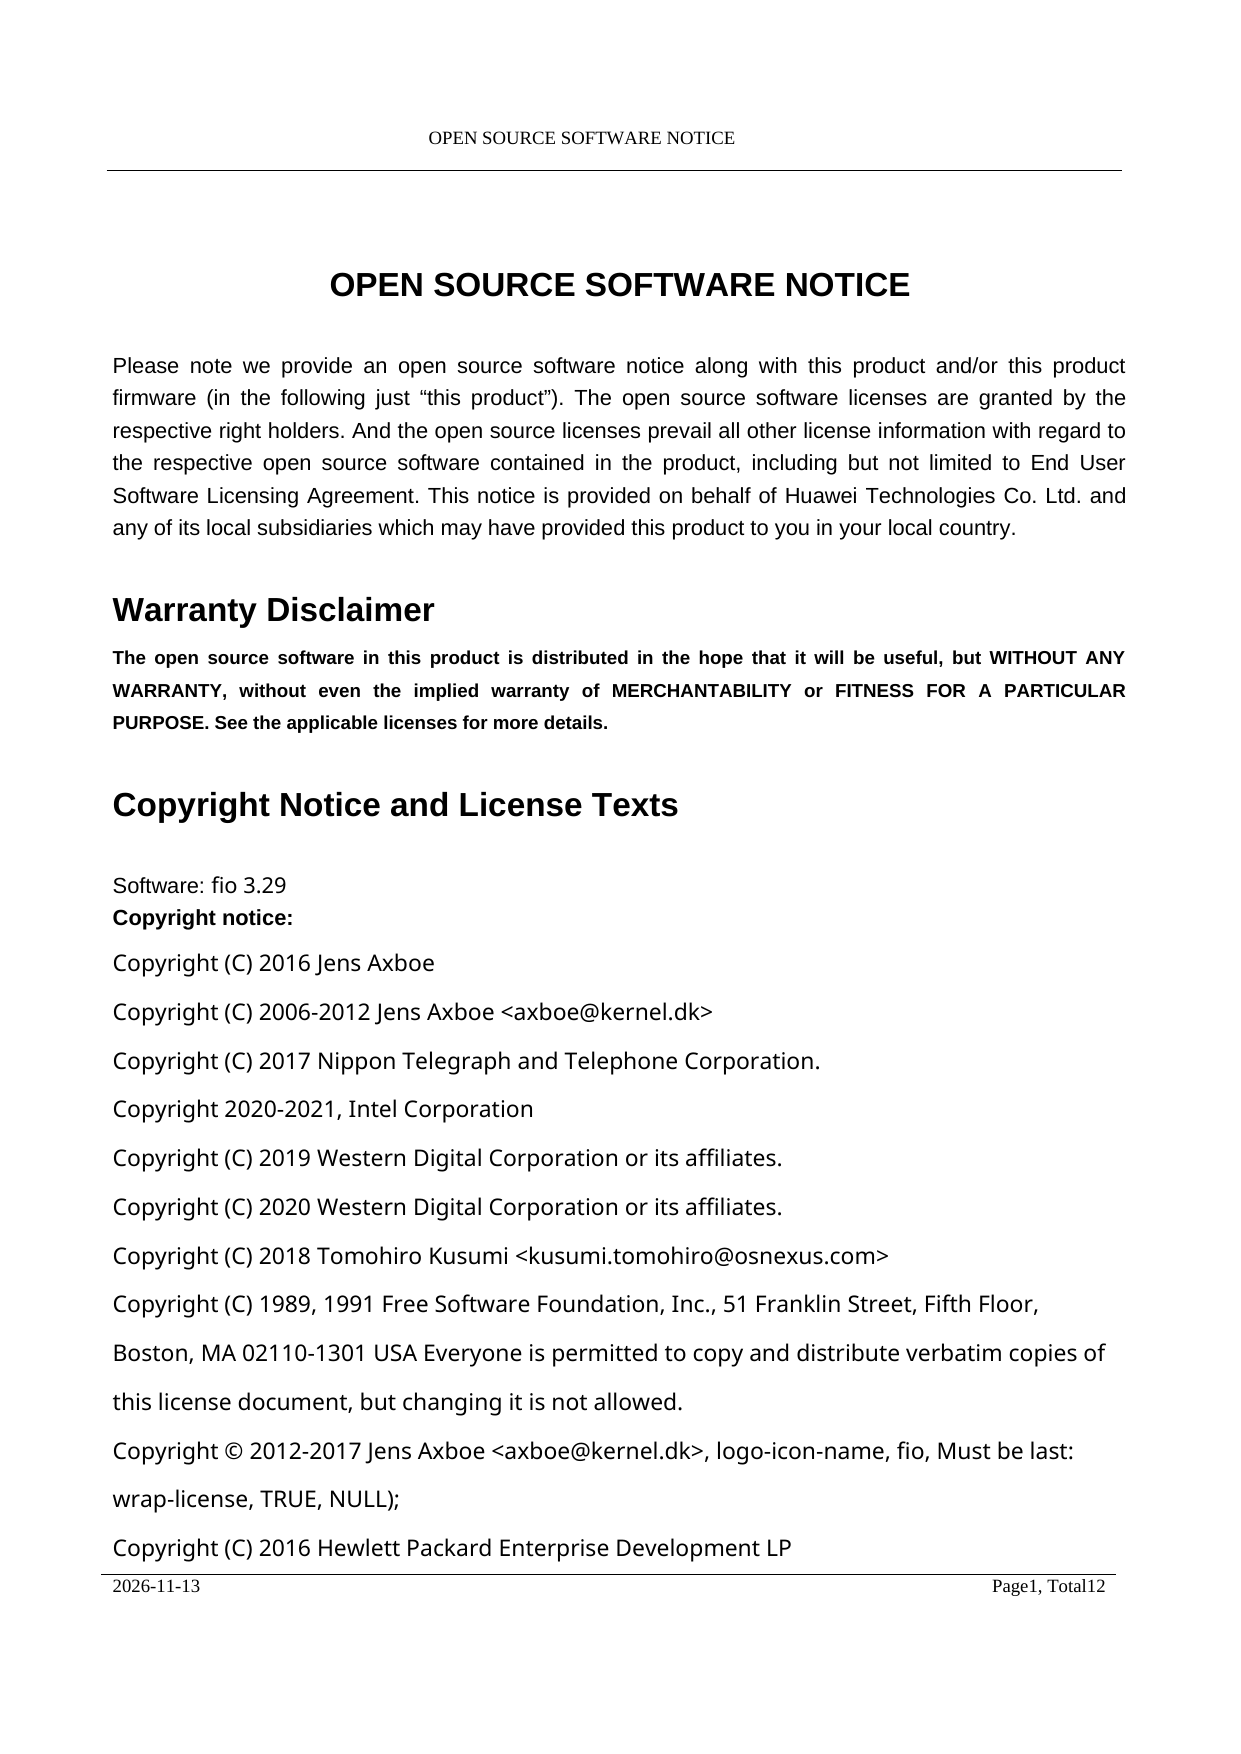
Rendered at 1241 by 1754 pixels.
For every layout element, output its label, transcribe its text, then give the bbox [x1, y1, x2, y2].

text Warranty Disclaimer [112, 576, 1128, 641]
text Software: fio 3.29 [112, 869, 1128, 901]
text Copyright Notice and License Texts [112, 771, 1128, 836]
text Please note we provide an open source software notice along with this product and/or this product firmware (in the following just “this product”). The open source software licenses are granted by the respective right holders. And the open source licenses prevail all other license information with regard to the respective open source software contained in the product, including but not limited to End User Software Licensing Agreement. This notice is provided on behalf of Huawei Technologies Co. Ltd. and any of its local subsidiaries which may have provided this product to you in your local country. [112, 349, 1128, 544]
text OPEN SOURCE SOFTWARE NOTICE [112, 251, 1128, 316]
text The open source software in this product is distributed in the hope that it will be useful, but WITHOUT ANY WARRANTY, without even the implied warranty of MERCHANTABILITY or FITNESS FOR A PARTICULAR PURPOSE. See the applicable licenses for more details. [112, 641, 1128, 739]
text Copyright notice: [112, 901, 1128, 934]
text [112, 947, 1128, 1564]
